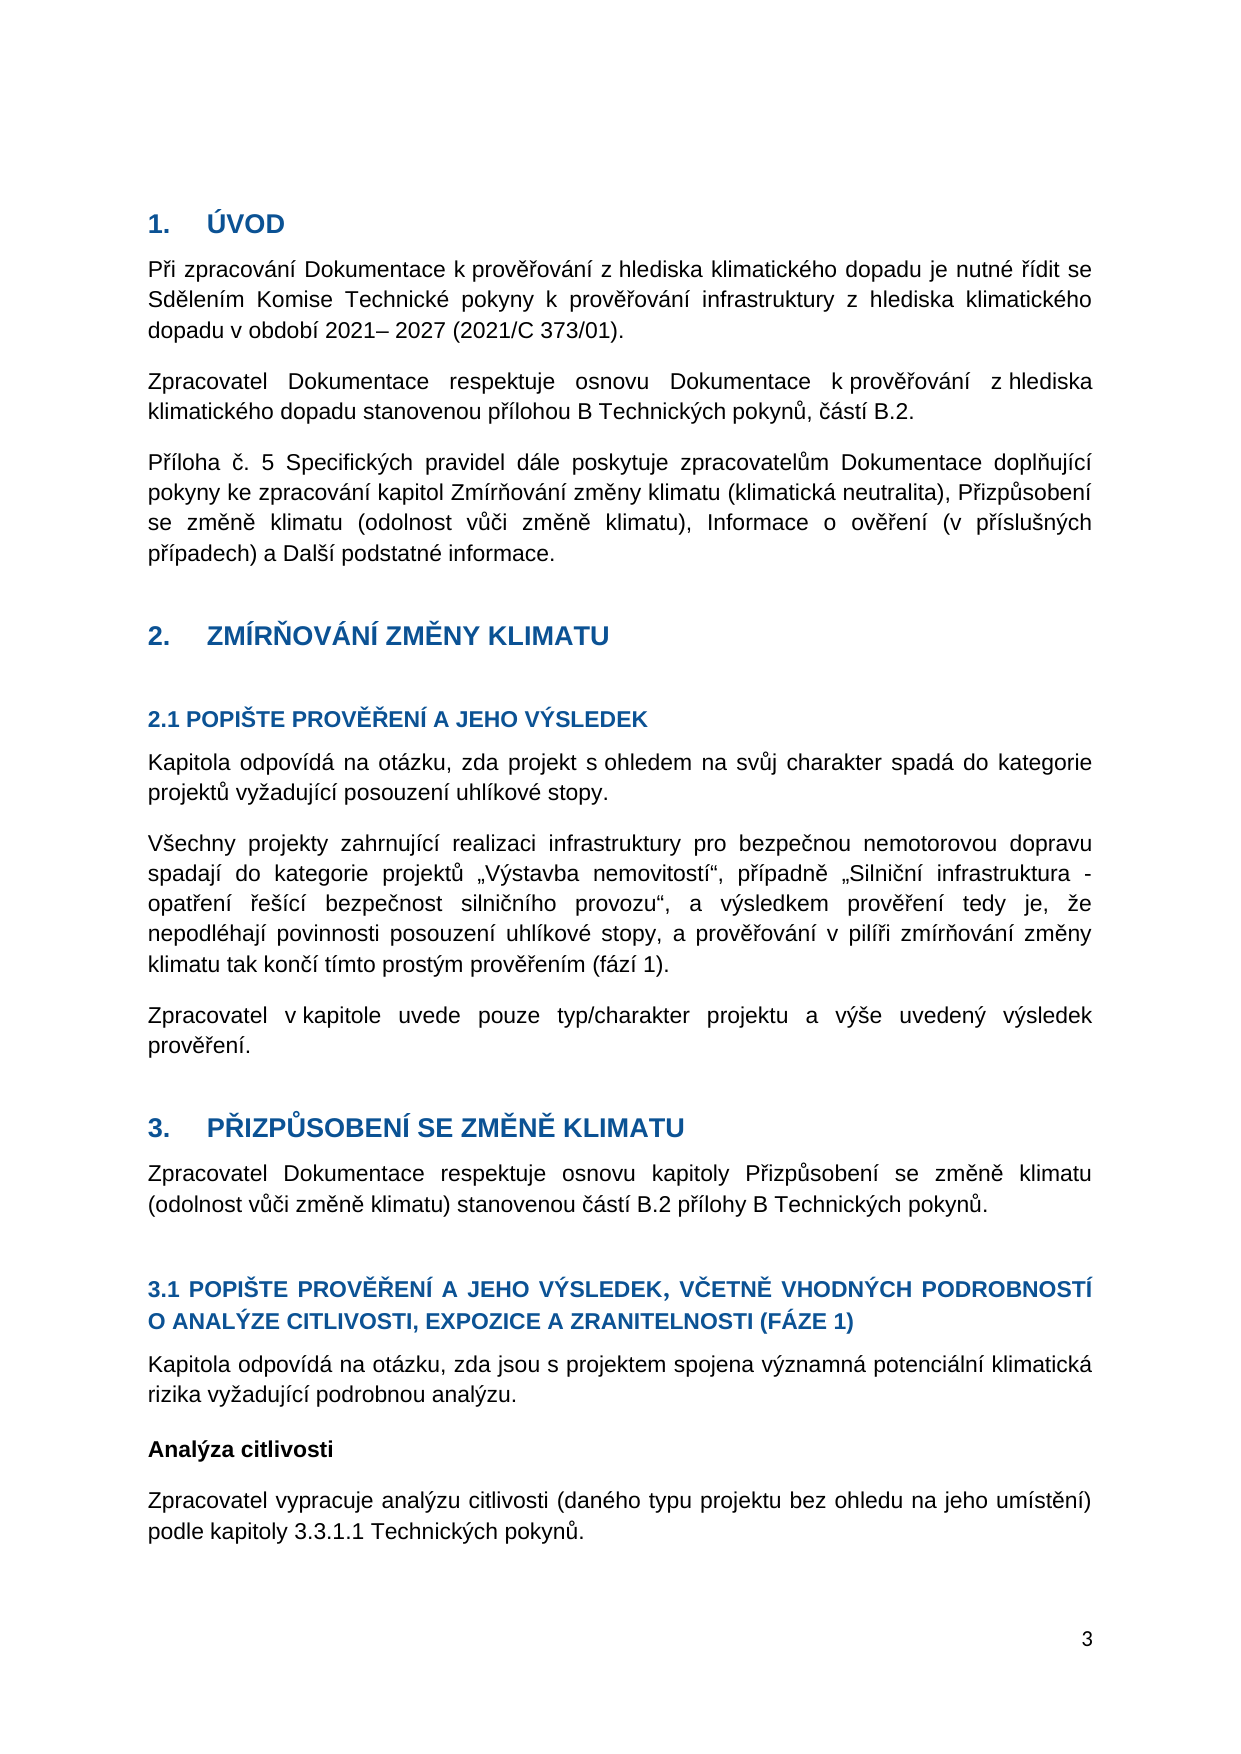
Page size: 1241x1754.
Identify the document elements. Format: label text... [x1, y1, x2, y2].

text Zpracovatel v kapitole uvede pouze typ/charakter projektu a výše uvedený výsledek prověření. [148, 1002, 1093, 1058]
text Analýza citlivosti [148, 1436, 1093, 1463]
subtitle 2.1 Popište prověření a jeho výsledek [148, 706, 1093, 732]
subtitle Přizpůsobení se změně klimatu [148, 1112, 1093, 1143]
subtitle Zmírňování změny klimatu [148, 620, 1093, 651]
text Při zpracování Dokumentace k prověřování z hlediska klimatického dopadu je nutné řídit se Sdělením Komise Technické pokyny k prověřování infrastruktury z hlediska klimatického dopadu v období 2021– 2027 (2021/C 373/01). [148, 256, 1093, 343]
text Všechny projekty zahrnující realizaci infrastruktury pro bezpečnou nemotorovou dopravu spadají do kategorie projektů „Výstavba nemovitostí“, případně „Silniční infrastruktura - opatření řešící bezpečnost silničního provozu“, a výsledkem prověření tedy je, že nepodléhají povinnosti posouzení uhlíkové stopy, a prověřování v pilíři zmírňování změny klimatu tak končí tímto prostým prověřením (fází 1). [148, 830, 1093, 977]
subtitle ÚVOD [148, 208, 1093, 239]
text Příloha č. 5 Specifických pravidel dále poskytuje zpracovatelům Dokumentace doplňující pokyny ke zpracování kapitol Zmírňování změny klimatu (klimatická neutralita), Přizpůsobení se změně klimatu (odolnost vůči změně klimatu), Informace o ověření (v příslušných případech) a Další podstatné informace. [148, 449, 1093, 566]
subtitle 3.1 Popište prověření a jeho výsledek, včetně vhodných podrobností o analýze citlivosti, expozice a zranitelnosti (fáze 1) [148, 1271, 1093, 1334]
text Zpracovatel Dokumentace respektuje osnovu Dokumentace k prověřování z hlediska klimatického dopadu stanovenou přílohou B Technických pokynů, částí B.2. [148, 368, 1093, 424]
text Kapitola odpovídá na otázku, zda projekt s ohledem na svůj charakter spadá do kategorie projektů vyžadující posouzení uhlíkové stopy. [148, 748, 1093, 805]
text Kapitola odpovídá na otázku, zda jsou s projektem spojena významná potenciální klimatická rizika vyžadující podrobnou analýzu. [148, 1351, 1093, 1407]
text Zpracovatel vypracuje analýzu citlivosti (daného typu projektu bez ohledu na jeho umístění) podle kapitoly 3.3.1.1 Technických pokynů. [148, 1487, 1093, 1544]
text Zpracovatel Dokumentace respektuje osnovu kapitoly Přizpůsobení se změně klimatu (odolnost vůči změně klimatu) stanovenou částí B.2 přílohy B Technických pokynů. [148, 1160, 1093, 1217]
